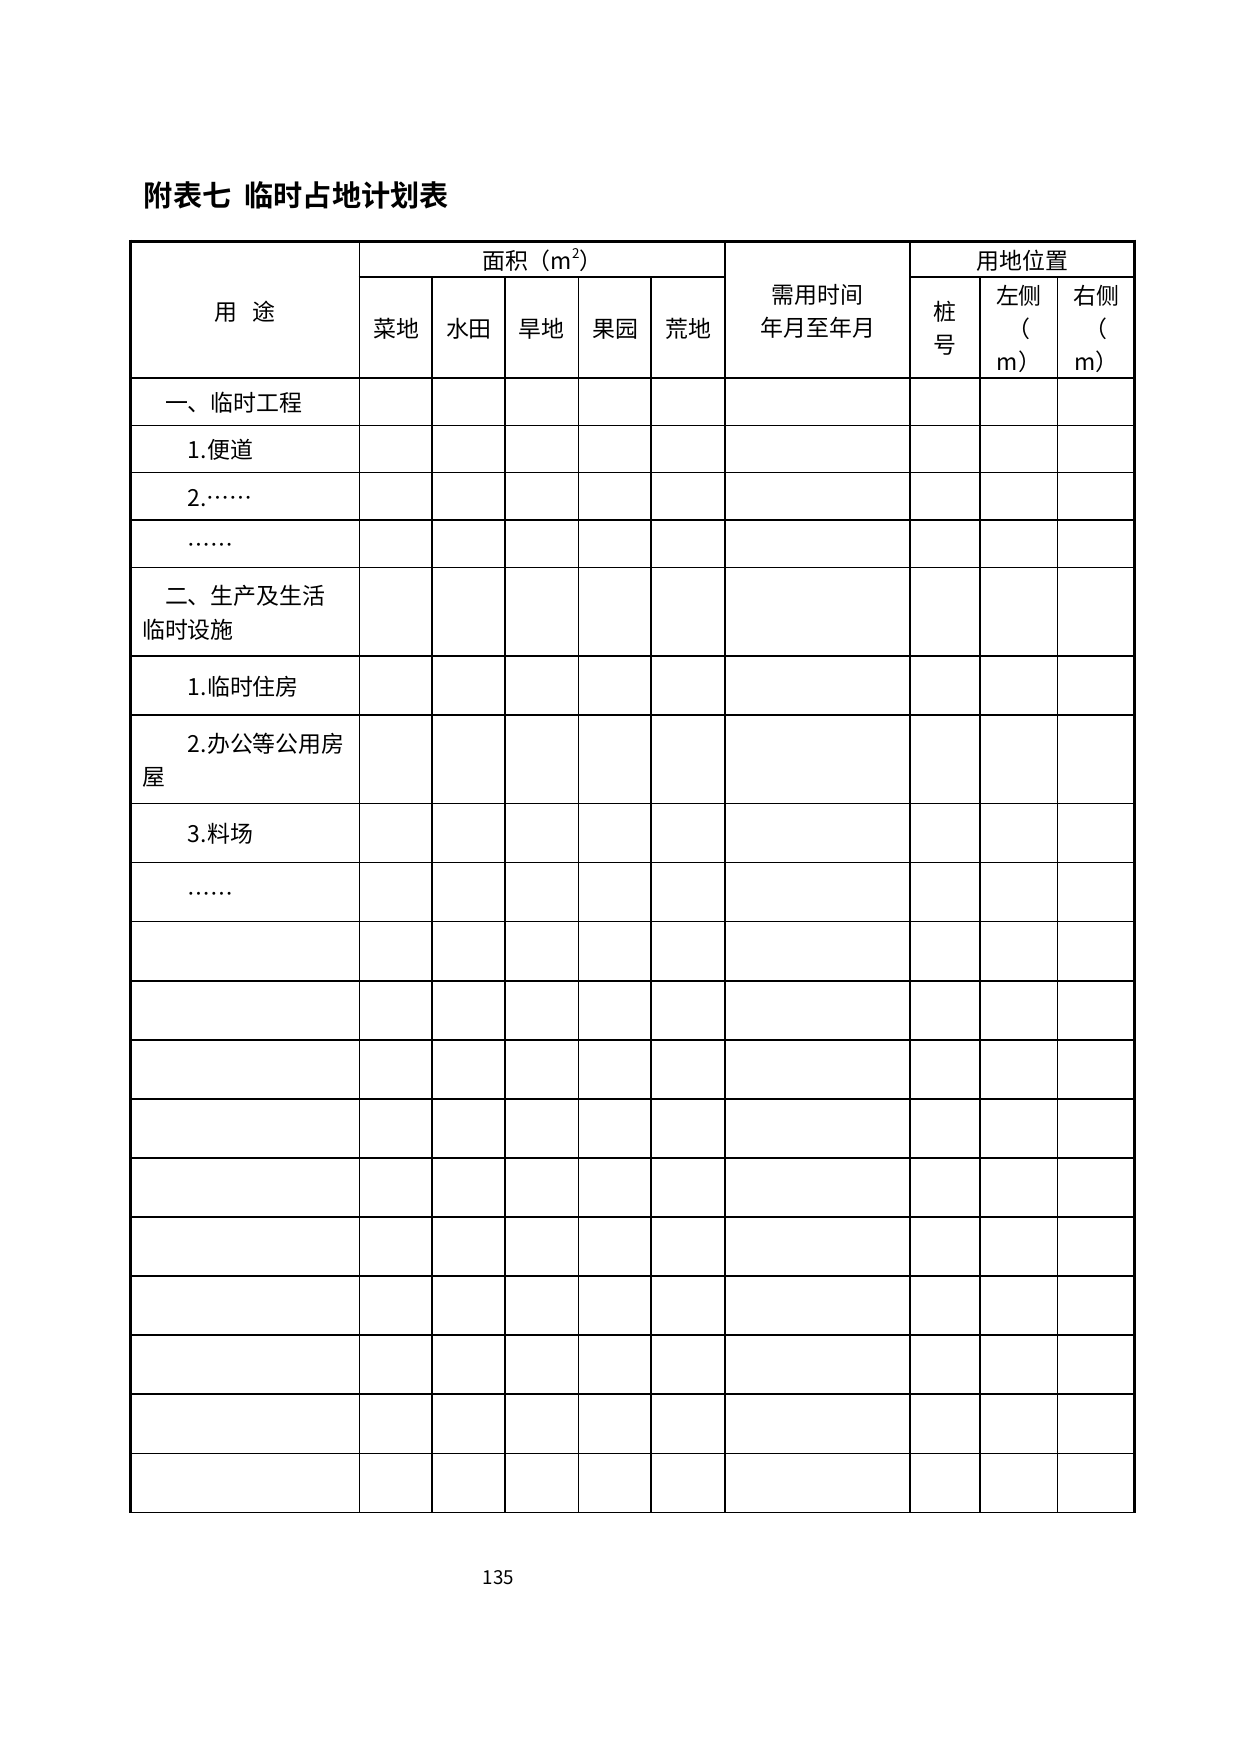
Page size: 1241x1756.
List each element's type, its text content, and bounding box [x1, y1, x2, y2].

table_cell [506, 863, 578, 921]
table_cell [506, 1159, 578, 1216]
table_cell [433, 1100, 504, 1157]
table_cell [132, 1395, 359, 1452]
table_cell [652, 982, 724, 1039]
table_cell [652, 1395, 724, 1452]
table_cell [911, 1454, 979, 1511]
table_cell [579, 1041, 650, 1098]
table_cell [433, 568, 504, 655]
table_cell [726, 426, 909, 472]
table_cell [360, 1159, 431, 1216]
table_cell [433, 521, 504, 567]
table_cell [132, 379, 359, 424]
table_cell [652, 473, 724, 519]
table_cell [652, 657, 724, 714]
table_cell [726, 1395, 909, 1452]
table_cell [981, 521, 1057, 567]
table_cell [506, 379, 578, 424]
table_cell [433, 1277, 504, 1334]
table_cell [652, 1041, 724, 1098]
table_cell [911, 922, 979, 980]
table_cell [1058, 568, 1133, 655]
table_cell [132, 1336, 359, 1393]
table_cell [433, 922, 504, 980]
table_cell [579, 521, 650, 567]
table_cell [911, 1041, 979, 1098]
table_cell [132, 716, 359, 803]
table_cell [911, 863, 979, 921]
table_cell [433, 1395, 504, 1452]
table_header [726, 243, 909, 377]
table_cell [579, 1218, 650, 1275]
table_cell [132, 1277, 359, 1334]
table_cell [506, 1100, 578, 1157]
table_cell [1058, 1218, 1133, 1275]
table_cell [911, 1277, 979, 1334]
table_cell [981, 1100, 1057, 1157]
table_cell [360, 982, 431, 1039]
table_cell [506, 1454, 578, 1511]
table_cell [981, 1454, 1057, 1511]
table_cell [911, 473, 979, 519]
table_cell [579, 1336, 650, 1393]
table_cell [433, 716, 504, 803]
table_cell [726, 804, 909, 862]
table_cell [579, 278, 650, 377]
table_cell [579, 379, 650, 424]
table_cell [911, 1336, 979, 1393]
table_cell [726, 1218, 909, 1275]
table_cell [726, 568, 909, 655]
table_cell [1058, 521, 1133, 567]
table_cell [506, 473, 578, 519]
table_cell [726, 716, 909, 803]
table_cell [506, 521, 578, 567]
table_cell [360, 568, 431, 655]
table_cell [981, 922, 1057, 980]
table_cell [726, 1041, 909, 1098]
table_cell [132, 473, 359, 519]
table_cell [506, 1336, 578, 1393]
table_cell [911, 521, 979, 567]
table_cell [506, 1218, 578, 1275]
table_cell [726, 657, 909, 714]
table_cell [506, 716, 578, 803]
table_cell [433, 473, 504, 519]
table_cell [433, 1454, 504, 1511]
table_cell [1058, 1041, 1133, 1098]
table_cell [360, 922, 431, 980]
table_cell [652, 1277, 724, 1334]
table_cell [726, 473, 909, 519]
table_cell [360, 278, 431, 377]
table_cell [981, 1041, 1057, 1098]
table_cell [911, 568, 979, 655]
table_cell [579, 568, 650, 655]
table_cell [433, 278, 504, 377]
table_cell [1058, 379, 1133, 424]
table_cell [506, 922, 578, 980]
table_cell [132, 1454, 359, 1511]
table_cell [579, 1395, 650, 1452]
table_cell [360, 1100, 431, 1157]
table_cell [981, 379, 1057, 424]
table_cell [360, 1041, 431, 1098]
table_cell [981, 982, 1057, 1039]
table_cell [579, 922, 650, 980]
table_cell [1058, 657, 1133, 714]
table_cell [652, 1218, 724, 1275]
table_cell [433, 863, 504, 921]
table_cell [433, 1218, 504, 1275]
subtitle 附表七 临时占地计划表 [144, 173, 1121, 214]
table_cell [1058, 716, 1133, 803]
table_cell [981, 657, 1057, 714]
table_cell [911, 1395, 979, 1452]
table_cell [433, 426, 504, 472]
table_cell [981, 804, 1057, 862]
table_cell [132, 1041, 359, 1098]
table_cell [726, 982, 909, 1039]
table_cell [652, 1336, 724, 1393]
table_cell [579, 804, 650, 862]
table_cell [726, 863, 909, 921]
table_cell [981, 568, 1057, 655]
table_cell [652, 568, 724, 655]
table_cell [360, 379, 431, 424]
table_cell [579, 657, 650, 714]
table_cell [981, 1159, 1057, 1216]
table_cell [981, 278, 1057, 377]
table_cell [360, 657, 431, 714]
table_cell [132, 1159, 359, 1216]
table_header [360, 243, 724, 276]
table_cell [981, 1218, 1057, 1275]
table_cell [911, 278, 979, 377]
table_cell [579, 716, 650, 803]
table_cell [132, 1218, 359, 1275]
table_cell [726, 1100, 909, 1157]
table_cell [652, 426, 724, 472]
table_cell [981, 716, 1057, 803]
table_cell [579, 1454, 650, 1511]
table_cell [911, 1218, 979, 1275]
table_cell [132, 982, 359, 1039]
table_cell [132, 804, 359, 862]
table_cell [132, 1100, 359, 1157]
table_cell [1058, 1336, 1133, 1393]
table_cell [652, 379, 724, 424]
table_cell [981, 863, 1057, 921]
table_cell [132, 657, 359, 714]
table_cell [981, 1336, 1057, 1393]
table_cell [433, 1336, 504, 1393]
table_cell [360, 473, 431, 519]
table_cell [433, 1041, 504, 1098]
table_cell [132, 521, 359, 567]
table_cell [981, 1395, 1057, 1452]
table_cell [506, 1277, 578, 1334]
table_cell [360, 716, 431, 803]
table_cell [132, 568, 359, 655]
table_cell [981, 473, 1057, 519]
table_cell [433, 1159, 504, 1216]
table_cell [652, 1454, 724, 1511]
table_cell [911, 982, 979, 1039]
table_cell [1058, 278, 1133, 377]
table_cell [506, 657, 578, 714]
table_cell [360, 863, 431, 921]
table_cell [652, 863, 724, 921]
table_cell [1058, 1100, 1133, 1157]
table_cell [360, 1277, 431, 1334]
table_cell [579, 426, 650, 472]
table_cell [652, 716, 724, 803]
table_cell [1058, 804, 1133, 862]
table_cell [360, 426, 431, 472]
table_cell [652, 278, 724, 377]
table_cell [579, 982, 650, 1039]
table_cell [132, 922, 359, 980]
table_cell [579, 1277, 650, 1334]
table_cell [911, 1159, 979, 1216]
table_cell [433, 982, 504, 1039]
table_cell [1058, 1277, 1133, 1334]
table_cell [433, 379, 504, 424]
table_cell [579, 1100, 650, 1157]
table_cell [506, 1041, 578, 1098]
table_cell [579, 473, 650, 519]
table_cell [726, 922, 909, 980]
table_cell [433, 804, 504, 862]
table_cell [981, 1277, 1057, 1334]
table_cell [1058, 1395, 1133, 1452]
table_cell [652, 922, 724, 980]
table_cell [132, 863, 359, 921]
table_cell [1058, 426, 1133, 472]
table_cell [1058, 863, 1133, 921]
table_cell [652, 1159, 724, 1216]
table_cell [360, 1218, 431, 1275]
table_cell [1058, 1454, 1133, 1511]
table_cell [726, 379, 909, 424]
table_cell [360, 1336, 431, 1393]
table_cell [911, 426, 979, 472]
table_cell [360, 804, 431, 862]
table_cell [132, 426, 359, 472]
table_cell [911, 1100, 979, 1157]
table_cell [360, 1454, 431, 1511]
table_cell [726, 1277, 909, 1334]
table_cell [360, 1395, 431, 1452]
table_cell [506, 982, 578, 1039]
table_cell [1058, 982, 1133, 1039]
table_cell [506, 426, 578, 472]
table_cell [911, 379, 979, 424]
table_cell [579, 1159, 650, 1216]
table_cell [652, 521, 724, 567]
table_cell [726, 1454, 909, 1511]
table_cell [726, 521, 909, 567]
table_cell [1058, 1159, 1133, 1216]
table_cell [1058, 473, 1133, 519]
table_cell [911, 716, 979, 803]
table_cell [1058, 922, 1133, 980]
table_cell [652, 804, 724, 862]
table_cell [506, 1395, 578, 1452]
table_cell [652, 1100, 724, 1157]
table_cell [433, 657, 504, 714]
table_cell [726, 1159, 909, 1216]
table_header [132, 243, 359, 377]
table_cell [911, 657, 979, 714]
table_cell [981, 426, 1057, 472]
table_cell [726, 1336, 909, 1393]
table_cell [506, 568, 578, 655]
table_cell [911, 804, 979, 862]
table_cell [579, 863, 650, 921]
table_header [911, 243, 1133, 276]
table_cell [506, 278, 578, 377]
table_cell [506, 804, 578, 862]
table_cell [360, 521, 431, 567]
